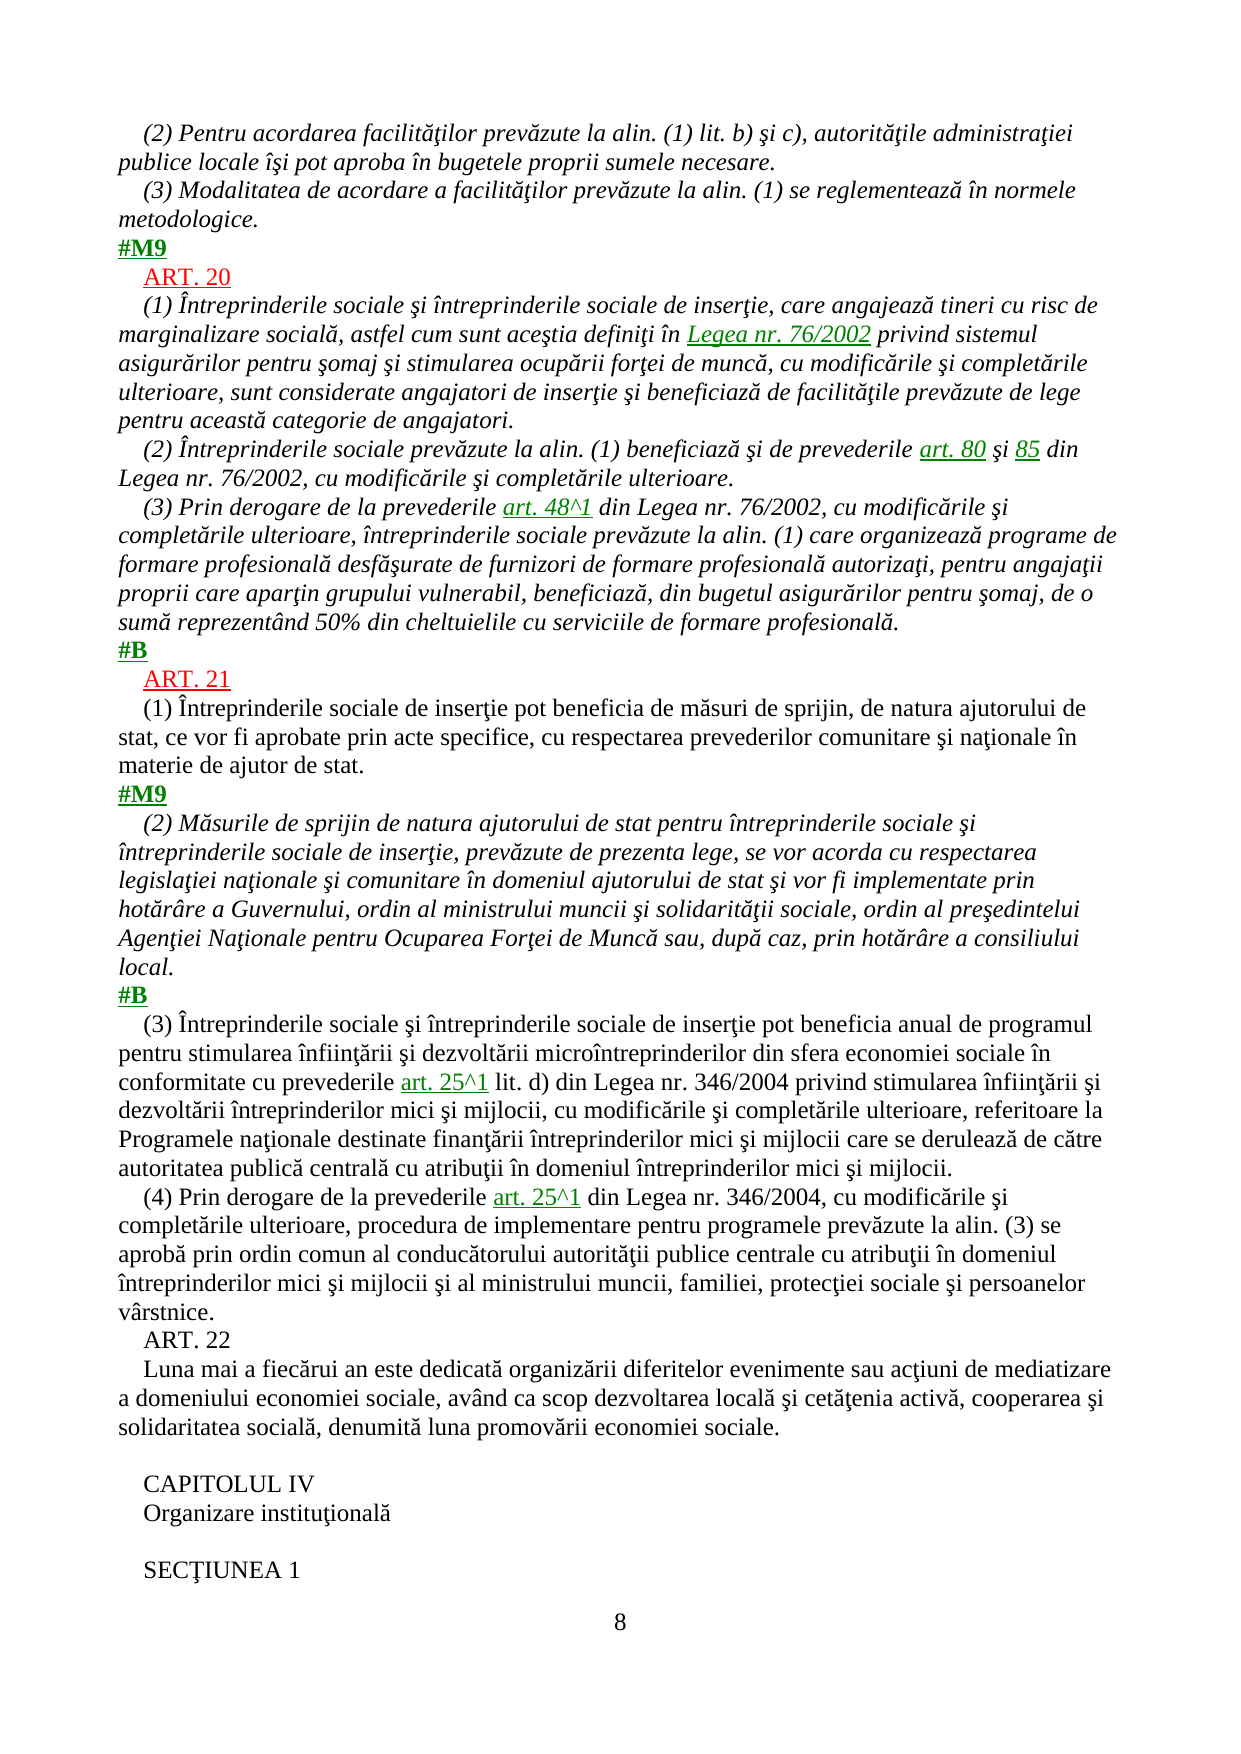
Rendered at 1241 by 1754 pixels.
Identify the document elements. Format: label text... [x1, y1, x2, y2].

text Organizare instituţională [118, 1498, 1122, 1527]
text CAPITOLUL IV [118, 1469, 1122, 1498]
text #B [118, 636, 1122, 664]
text (1) Întreprinderile sociale de inserţie pot beneficia de măsuri de sprijin, de natura ajutorului de stat, ce vor fi aprobate prin acte specifice, cu respectarea prevederilor comunitare şi naţionale în materie de ajutor de stat. [118, 693, 1122, 779]
text (2) Întreprinderile sociale prevăzute la alin. (1) beneficiază şi de prevederile art. 80 şi 85 din Legea nr. 76/2002, cu modificările şi completările ulterioare. [118, 434, 1122, 492]
text #B [118, 981, 1122, 1009]
text #M9 [118, 233, 1122, 262]
text (3) Prin derogare de la prevederile art. 48^1 din Legea nr. 76/2002, cu modificările şi completările ulterioare, întreprinderile sociale prevăzute la alin. (1) care organizează programe de formare profesională desfăşurate de furnizori de formare profesională autorizaţi, pentru angajaţii proprii care aparţin grupului vulnerabil, beneficiază, din bugetul asigurărilor pentru şomaj, de o sumă reprezentând 50% din cheltuielile cu serviciile de formare profesională. [118, 492, 1122, 636]
text Luna mai a fiecărui an este dedicată organizării diferitelor evenimente sau acţiuni de mediatizare a domeniului economiei sociale, având ca scop dezvoltarea locală şi cetăţenia activă, cooperarea şi solidaritatea socială, denumită luna promovării economiei sociale. [118, 1354, 1122, 1441]
text ART. 22 [118, 1326, 1122, 1354]
text (1) Întreprinderile sociale şi întreprinderile sociale de inserţie, care angajează tineri cu risc de marginalizare socială, astfel cum sunt aceştia definiţi în Legea nr. 76/2002 privind sistemul asigurărilor pentru şomaj şi stimularea ocupării forţei de muncă, cu modificările şi completările ulterioare, sunt considerate angajatori de inserţie şi beneficiază de facilităţile prevăzute de lege pentru această categorie de angajatori. [118, 291, 1122, 434]
text #M9 [118, 779, 1122, 808]
text (4) Prin derogare de la prevederile art. 25^1 din Legea nr. 346/2004, cu modificările şi completările ulterioare, procedura de implementare pentru programele prevăzute la alin. (3) se aprobă prin ordin comun al conducătorului autorităţii publice centrale cu atribuţii în domeniul întreprinderilor mici şi mijlocii şi al ministrului muncii, familiei, protecţiei sociale şi persoanelor vârstnice. [118, 1182, 1122, 1326]
text (2) Pentru acordarea facilităţilor prevăzute la alin. (1) lit. b) şi c), autorităţile administraţiei publice locale îşi pot aproba în bugetele proprii sumele necesare. [118, 118, 1122, 176]
text ART. 21 [118, 664, 1122, 693]
text (2) Măsurile de sprijin de natura ajutorului de stat pentru întreprinderile sociale şi întreprinderile sociale de inserţie, prevăzute de prezenta lege, se vor acorda cu respectarea legislaţiei naţionale şi comunitare în domeniul ajutorului de stat şi vor fi implementate prin hotărâre a Guvernului, ordin al ministrului muncii şi solidarităţii sociale, ordin al preşedintelui Agenţiei Naţionale pentru Ocuparea Forţei de Muncă sau, după caz, prin hotărâre a consiliului local. [118, 808, 1122, 981]
text (3) Modalitatea de acordare a facilităţilor prevăzute la alin. (1) se reglementează în normele metodologice. [118, 176, 1122, 233]
text (3) Întreprinderile sociale şi întreprinderile sociale de inserţie pot beneficia anual de programul pentru stimularea înfiinţării şi dezvoltării microîntreprinderilor din sfera economiei sociale în conformitate cu prevederile art. 25^1 lit. d) din Legea nr. 346/2004 privind stimularea înfiinţării şi dezvoltării întreprinderilor mici şi mijlocii, cu modificările şi completările ulterioare, referitoare la Programele naţionale destinate finanţării întreprinderilor mici şi mijlocii care se derulează de către autoritatea publică centrală cu atribuţii în domeniul întreprinderilor mici şi mijlocii. [118, 1009, 1122, 1182]
text ART. 20 [118, 262, 1122, 291]
text SECŢIUNEA 1 [118, 1556, 1122, 1584]
